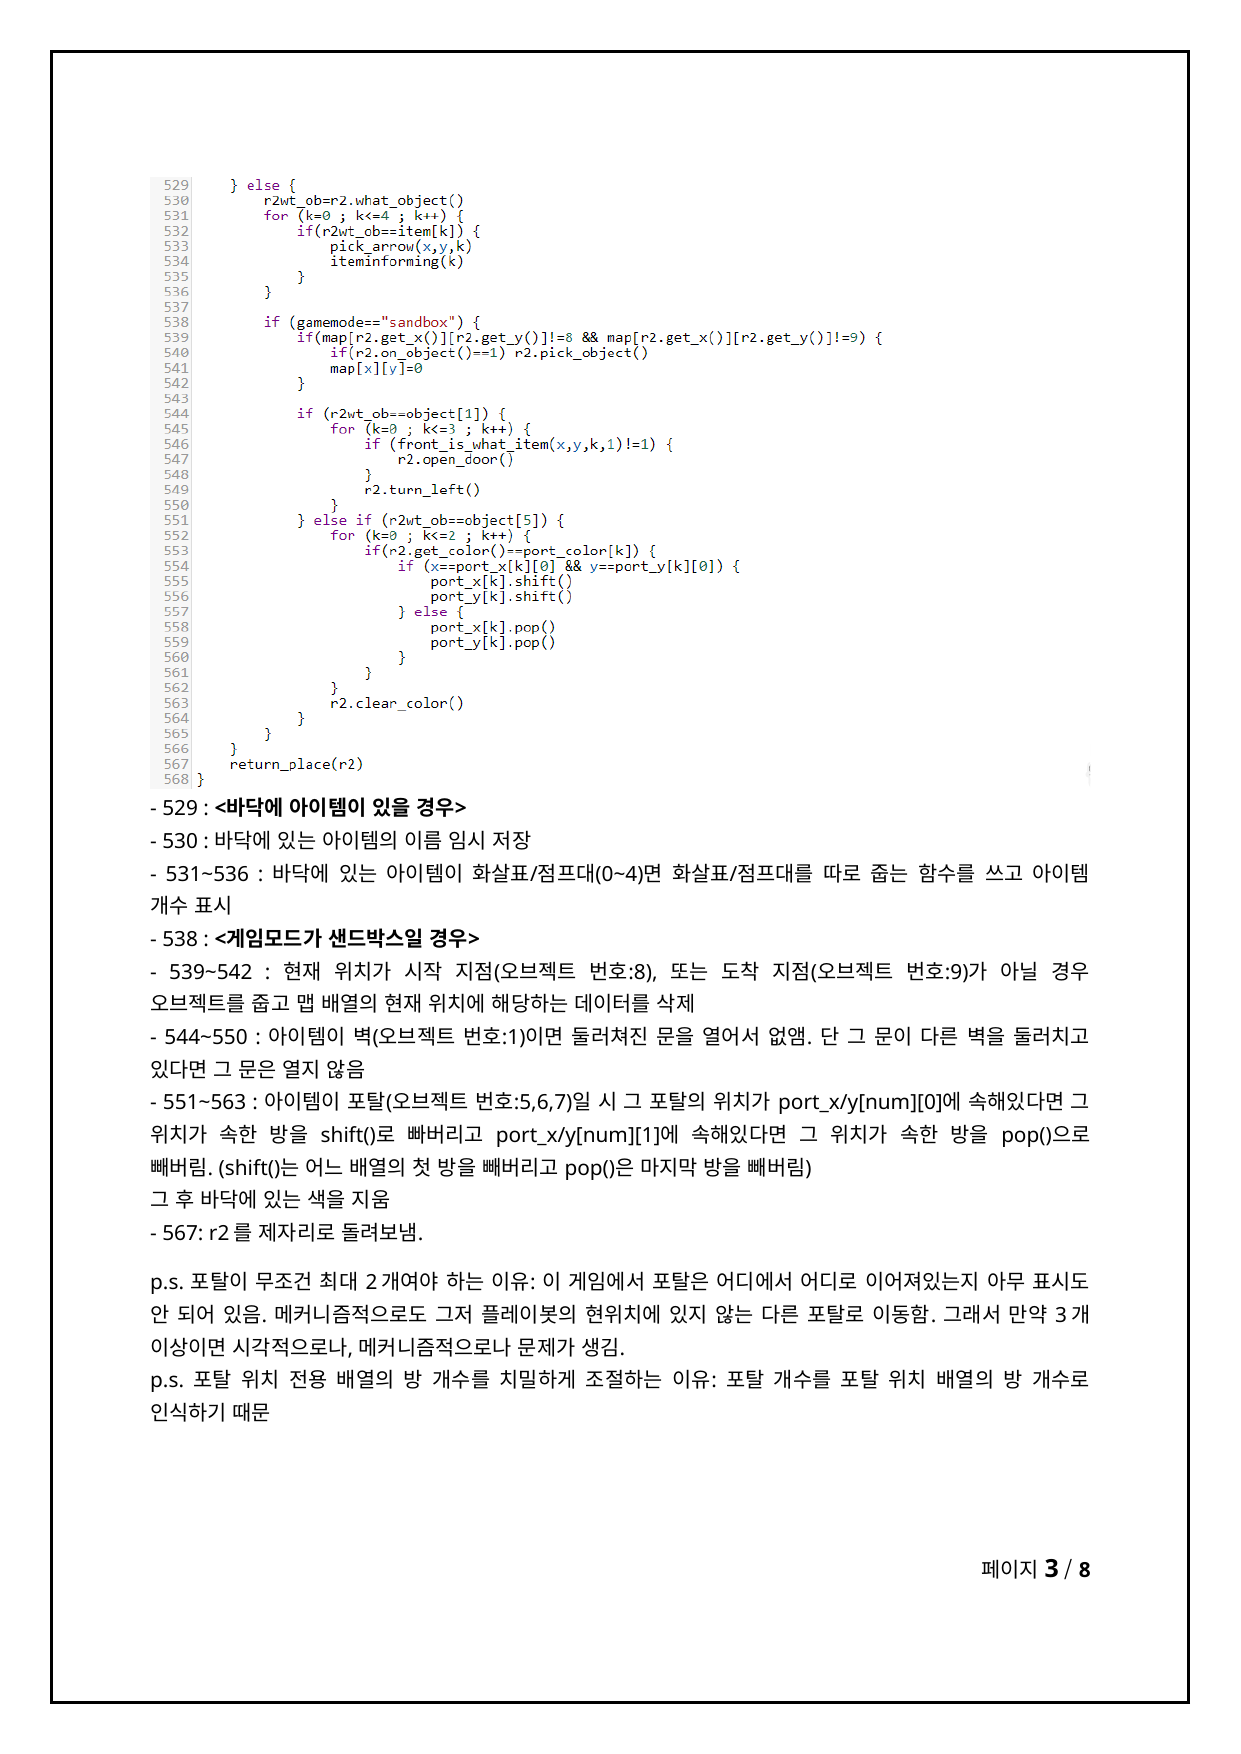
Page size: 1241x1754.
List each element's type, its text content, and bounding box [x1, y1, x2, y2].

text - 529 : <바닥에 아이템이 있을 경우> - 530 : 바닥에 있는 아이템의 이름 임시 저장 - 531~536 : 바닥에 있는 아이템이 화살표/점프대(0~4)면 화살표/점프대를 따로 줍는 함수를 쓰고 아이템 개수 표시 - 538 : <게임모드가 샌드박스일 경우> - 539~542 : 현재 위치가 시작 지점(오브젝트 번호:8), 또는 도착 지점(오브젝트 번호:9)가 아닐 경우 오브젝트를 줍고 맵 배열의 현재 위치에 해당하는 데이터를 삭제 - 544~550 : 아이템이 벽(오브젝트 번호:1)이면 둘러쳐진 문을 열어서 없앰. 단 그 문이 다른 벽을 둘러치고 있다면 그 문은 열지 않음 - 551~563 : 아이템이 포탈(오브젝트 번호:5,6,7)일 시 그 포탈의 위치가 port_x/y[num][0]에 속해있다면 그 위치가 속한 방을 shift()로 빠버리고 port_x/y[num][1]에 속해있다면 그 위치가 속한 방을 pop()으로 빼버림. (shift()는 어느 배열의 첫 방을 빼버리고 pop()은 마지막 방을 빼버림) 그 후 바닥에 있는 색을 지움 - 567: r2를 제자리로 돌려보냄. [150, 789, 1090, 1247]
text p.s. 포탈이 무조건 최대 2개여야 하는 이유: 이 게임에서 포탈은 어디에서 어디로 이어져있는지 아무 표시도 안 되어 있음. 메커니즘적으로도 그저 플레이봇의 현위치에 있지 않는 다른 포탈로 이동함. 그래서 만약 3개 이상이면 시각적으로나, 메커니즘적으로나 문제가 생김. p.s. 포탈 위치 전용 배열의 방 개수를 치밀하게 조절하는 이유: 포탈 개수를 포탈 위치 배열의 방 개수로 인식하기 때문 [150, 1266, 1090, 1427]
picture [150, 177, 1091, 789]
